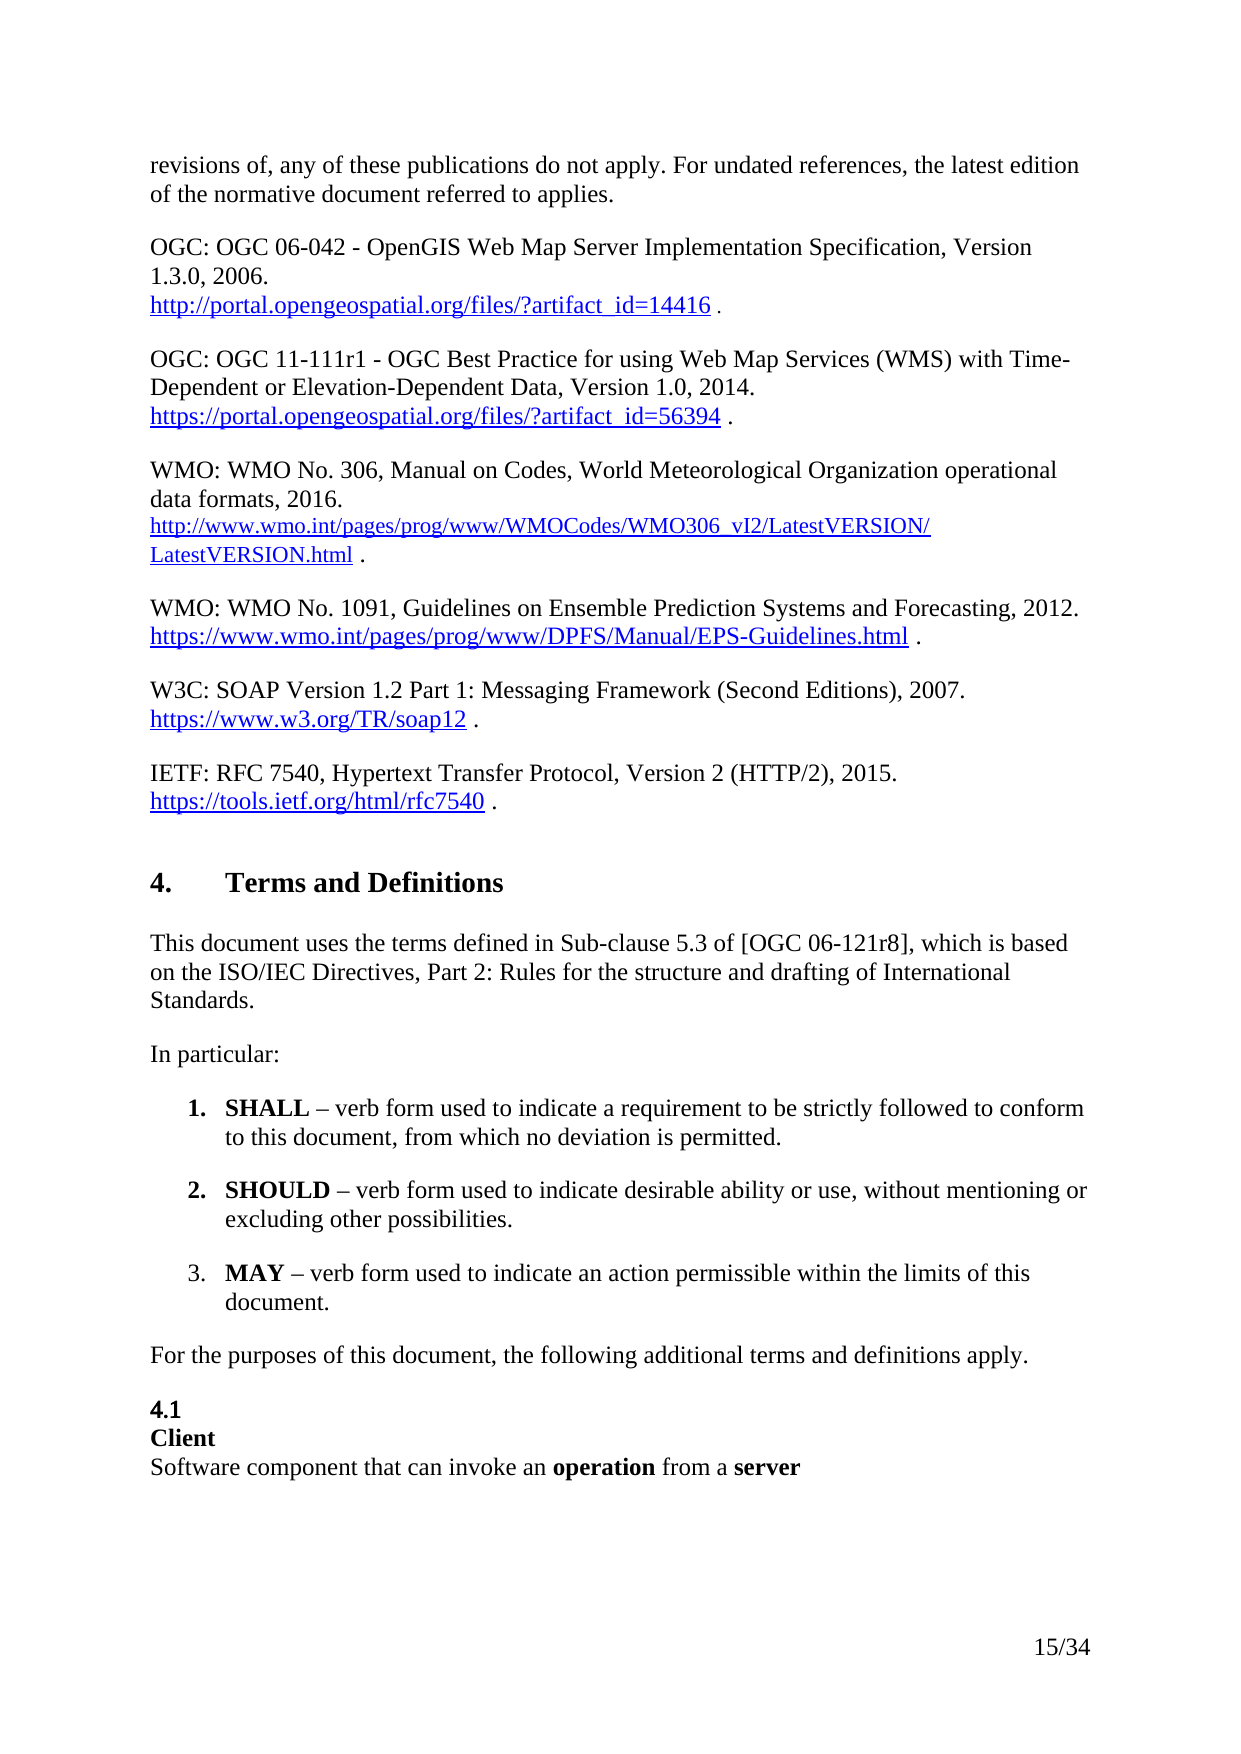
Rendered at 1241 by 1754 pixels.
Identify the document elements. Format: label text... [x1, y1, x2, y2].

text IETF: RFC 7540, Hypertext Transfer Protocol, Version 2 (HTTP/2), 2015. https://tools.ietf.org/html/rfc7540 . [150, 758, 1090, 815]
list SHALL – verb form used to indicate a requirement to be strictly followed to conform to this document, from which no deviation is permitted. [187, 1093, 1090, 1150]
subtitle Terms and Definitions [150, 865, 1090, 899]
text This document uses the terms defined in Sub-clause 5.3 of [OGC 06-121r8], which is based on the ISO/IEC Directives, Part 2: Rules for the structure and drafting of International Standards. [150, 928, 1090, 1014]
text In particular: [150, 1039, 1090, 1068]
list SHOULD – verb form used to indicate desirable ability or use, without mentioning or excluding other possibilities. [187, 1175, 1090, 1233]
text WMO: WMO No. 306, Manual on Codes, World Meteorological Organization operational data formats, 2016. http://www.wmo.int/pages/prog/www/WMOCodes/WMO306_vI2/LatestVERSION/LatestVERSION.html . [150, 455, 1090, 568]
text WMO: WMO No. 1091, Guidelines on Ensemble Prediction Systems and Forecasting, 2012. https://www.wmo.int/pages/prog/www/DPFS/Manual/EPS-Guidelines.html . [150, 593, 1090, 650]
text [150, 150, 1090, 207]
list MAY – verb form used to indicate an action permissible within the limits of this document. [187, 1258, 1090, 1315]
text Software component that can invoke an operation from a server [150, 1452, 1090, 1480]
text W3C: SOAP Version 1.2 Part 1: Messaging Framework (Second Editions), 2007. https://www.w3.org/TR/soap12 . [150, 675, 1090, 733]
text For the purposes of this document, the following additional terms and definitions apply. [150, 1340, 1090, 1369]
text Client [150, 1423, 1090, 1452]
text OGC: OGC 11-111r1 - OGC Best Practice for using Web Map Services (WMS) with Time-Dependent or Elevation-Dependent Data, Version 1.0, 2014. https://portal.opengeospatial.org/files/?artifact_id=56394 . [150, 344, 1090, 430]
text OGC: OGC 06-042 - OpenGIS Web Map Server Implementation Specification, Version 1.3.0, 2006. http://portal.opengeospatial.org/files/?artifact_id=14416 . [150, 232, 1090, 319]
